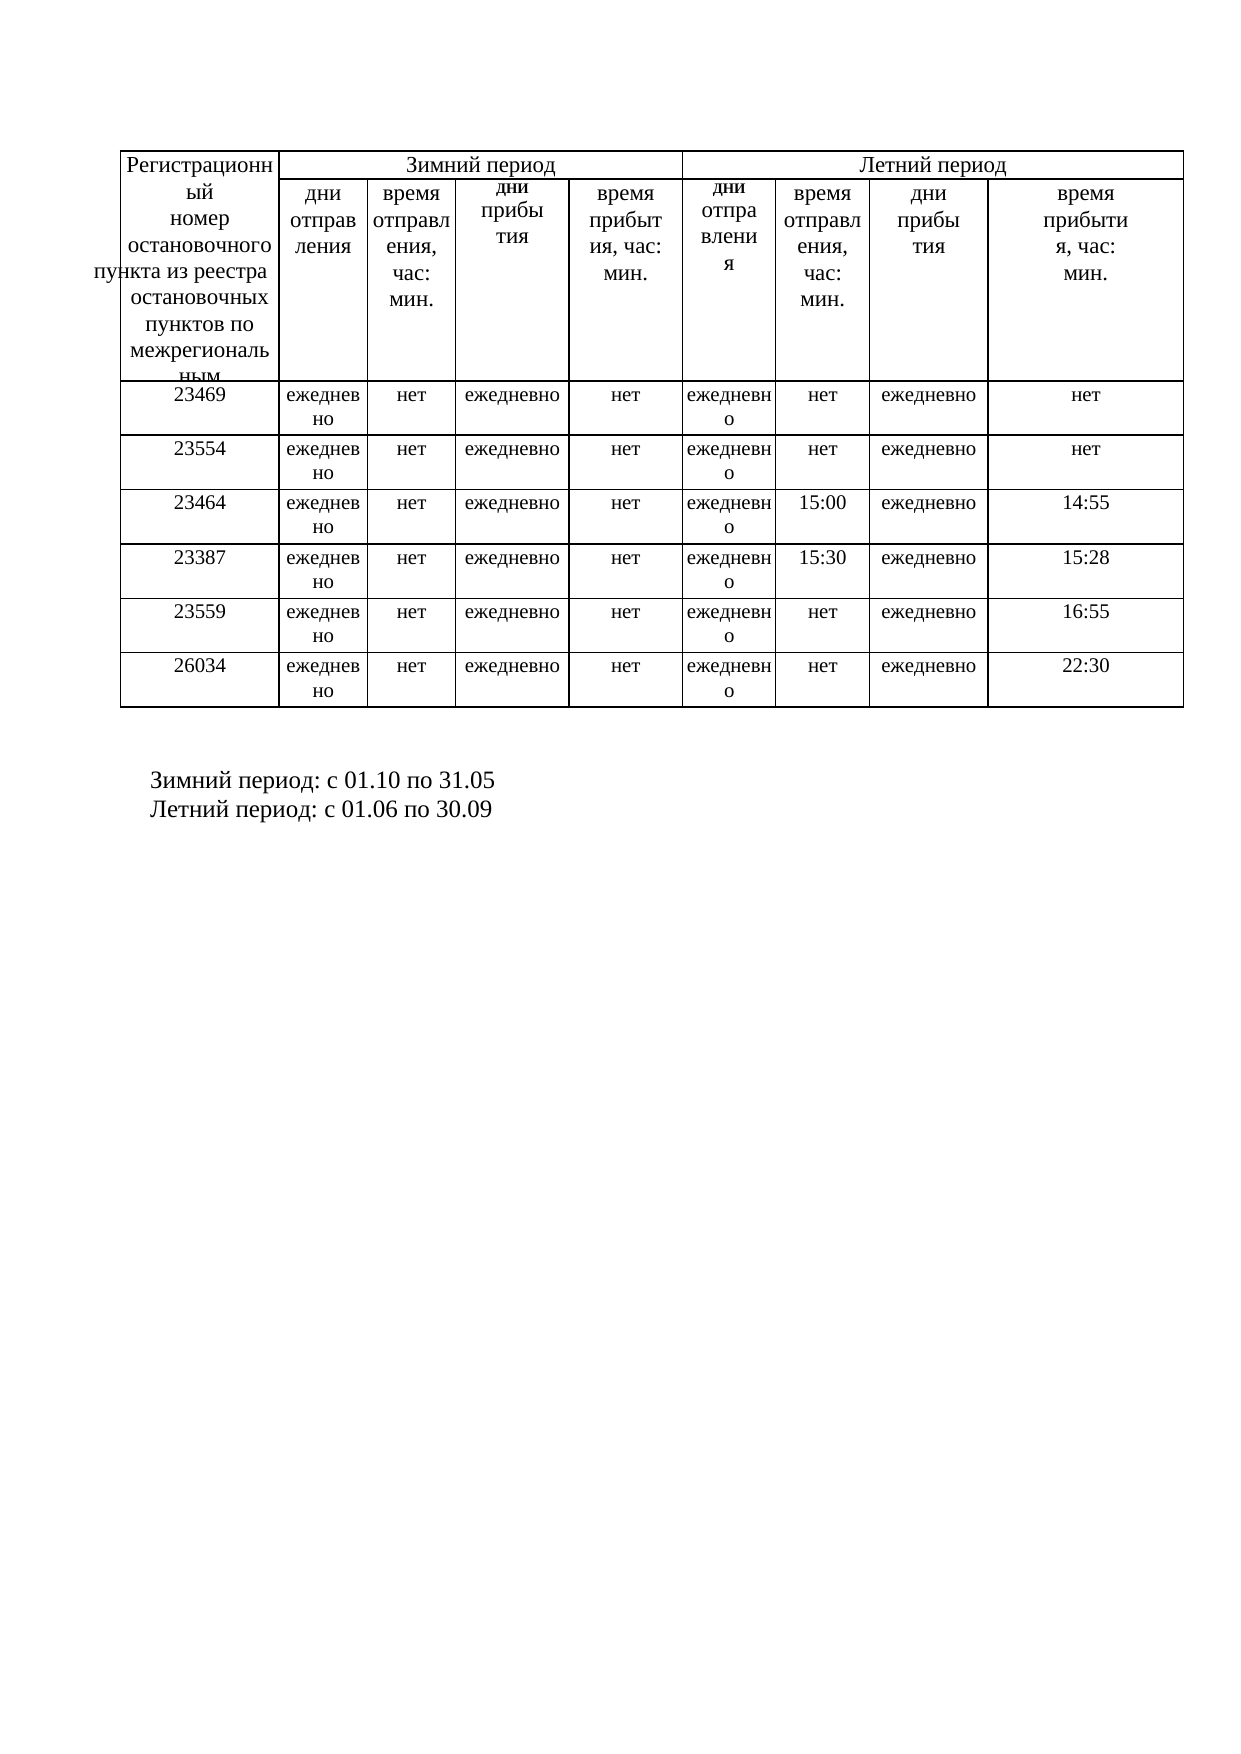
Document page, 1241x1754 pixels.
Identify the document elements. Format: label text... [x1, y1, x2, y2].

table_cell дни отправ ления [280, 180, 367, 380]
table_cell дни прибы тия [870, 180, 987, 380]
table_cell ежедневно [870, 653, 987, 706]
table_cell нет [570, 599, 682, 652]
table_cell 23559 [121, 599, 278, 652]
text Зимний период: с 01.10 по 31.05 [150, 765, 1090, 794]
table_cell нет [570, 653, 682, 706]
table_cell ежедневно [280, 653, 367, 706]
table_cell 15:28 [989, 545, 1183, 597]
table_cell 15:00 [776, 490, 869, 543]
table_cell ежедневно [870, 382, 987, 434]
table_cell 14:55 [989, 490, 1183, 543]
table_cell ежедневно [683, 599, 775, 652]
table_cell нет [989, 436, 1183, 489]
table_cell 23469 [121, 382, 278, 434]
table_cell ежедневно [280, 545, 367, 597]
table_cell время прибыт ия, час: мин. [570, 180, 682, 380]
table_cell нет [776, 436, 869, 489]
table_cell ежедневно [280, 436, 367, 489]
table_cell нет [989, 382, 1183, 434]
table_cell нет [368, 599, 455, 652]
table_cell ежедневно [683, 545, 775, 597]
table_cell ДНИ прибы тия [456, 180, 568, 380]
table_cell нет [368, 490, 455, 543]
table_cell нет [776, 599, 869, 652]
table_cell нет [776, 653, 869, 706]
table_cell ежедневно [456, 382, 568, 434]
table_header Регистрационный номер остановочного пункта из реестра остановочных пунктов по межрегиональным маршрутам регулярных перевозок [121, 152, 278, 380]
table_cell нет [368, 382, 455, 434]
table_cell ежедневно [280, 490, 367, 543]
table_cell ежедневно [456, 653, 568, 706]
table_cell время отправл ения, час: мин. [776, 180, 869, 380]
table_cell ежедневно [870, 490, 987, 543]
table_cell ежедневно [870, 436, 987, 489]
table_cell ежедневно [683, 490, 775, 543]
table_cell время прибыти я, час: мин. [989, 180, 1183, 380]
text Летний период: с 01.06 по 30.09 [150, 794, 1090, 823]
table_cell 26034 [121, 653, 278, 706]
table_cell ежедневно [683, 382, 775, 434]
table_cell 22:30 [989, 653, 1183, 706]
table_cell ежедневно [456, 436, 568, 489]
table_cell ДНИ отпра влени я [683, 180, 775, 380]
table_cell ежедневно [280, 382, 367, 434]
table_cell ежедневно [456, 599, 568, 652]
table_cell ежедневно [870, 545, 987, 597]
table_cell ежедневно [683, 653, 775, 706]
table_cell 16:55 [989, 599, 1183, 652]
table_cell 23464 [121, 490, 278, 543]
table_cell нет [570, 382, 682, 434]
table_cell нет [570, 545, 682, 597]
table_cell нет [776, 382, 869, 434]
table_header Летний период [683, 152, 1183, 178]
table_cell ежедневно [456, 545, 568, 597]
table_cell нет [368, 545, 455, 597]
table_header Зимний период [280, 152, 682, 178]
table_cell 23387 [121, 545, 278, 597]
table_cell ежедневно [280, 599, 367, 652]
table_cell ежедневно [683, 436, 775, 489]
table_cell нет [368, 653, 455, 706]
table_cell ежедневно [456, 490, 568, 543]
table_cell нет [368, 436, 455, 489]
table_cell 15:30 [776, 545, 869, 597]
table_cell ежедневно [870, 599, 987, 652]
table_cell 23554 [121, 436, 278, 489]
table_cell нет [570, 436, 682, 489]
table_cell нет [570, 490, 682, 543]
table_cell время отправл ения, час: мин. [368, 180, 455, 380]
